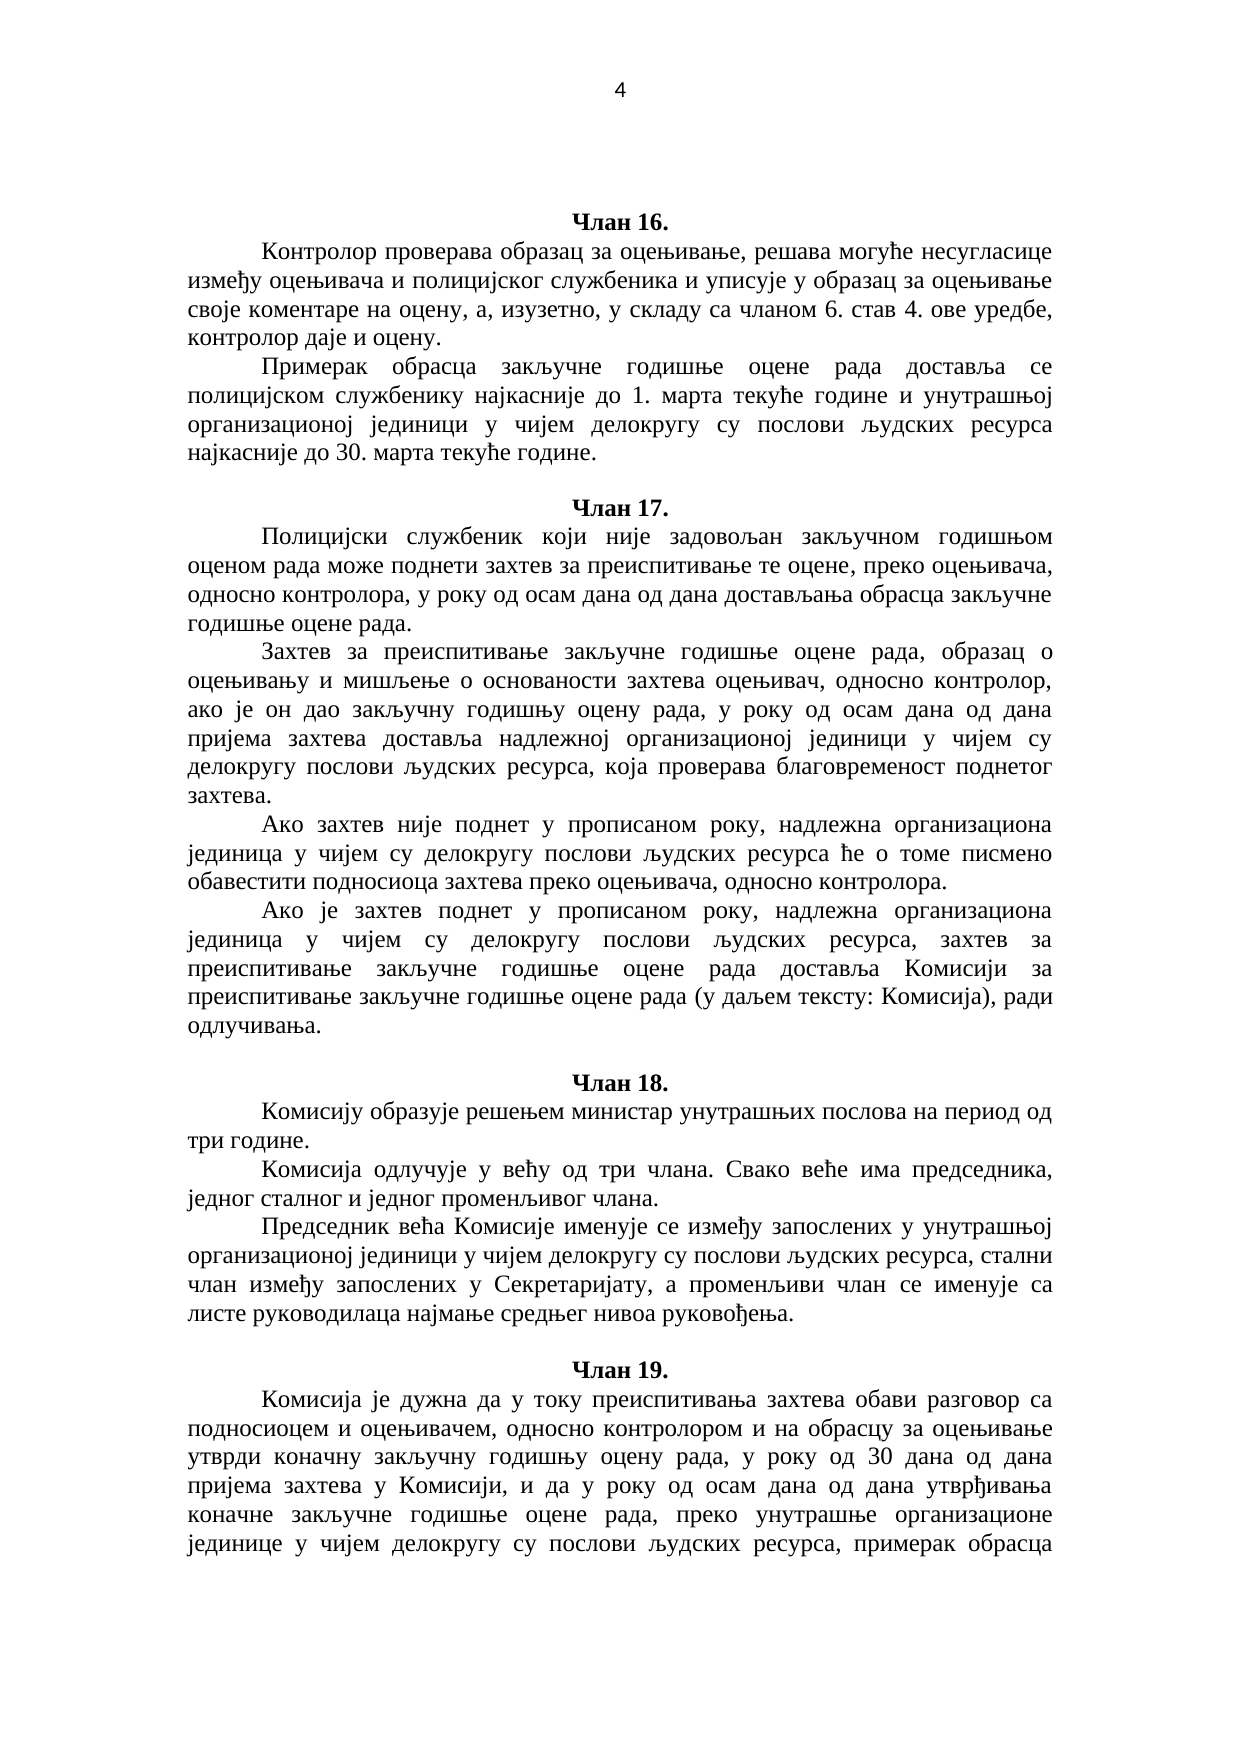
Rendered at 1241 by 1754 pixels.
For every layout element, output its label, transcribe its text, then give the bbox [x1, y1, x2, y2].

text Члан 16. [187, 207, 1053, 236]
text Комисија одлучује у већу од три члана. Свако веће има председника, једног сталног и једног променљивог члана. [187, 1154, 1053, 1211]
text Ако је захтев поднет у прописаном року, надлежна организациона јединица у чијем су делокругу послови људских ресурса, захтев за преиспитивање закључне годишње оцене рада доставља Комисији за преиспитивање закључне годишње оцене рада (у даљем тексту: Комисија), ради одлучивања. [187, 895, 1053, 1039]
text Комисију образује решењем министар унутрашњих послова на период од три године. [187, 1096, 1053, 1154]
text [187, 1384, 1053, 1556]
text Захтев за преиспитивање закључне годишње оцене рада, образац о оцењивању и мишљење о основаности захтева оцењивач, односно контролор, ако је он дао закључну годишњу оцену рада, у року од осам дана од дана пријема захтева доставља надлежној организационој јединици у чијем су делокругу послови људских ресурса, која проверава благовременост поднетог захтева. [187, 636, 1053, 809]
text Контролор проверава образац за оцењивање, решава могуће несугласице између оцењивача и полицијског службеника и уписује у образац за оцењивање своје коментаре на оцену, а, изузетно, у складу са чланом 6. став 4. ове уредбе, контролор даје и оцену. [187, 236, 1053, 351]
text Члан 17. [187, 493, 1053, 521]
text Члан 19. [187, 1355, 1053, 1384]
text Члан 18. [187, 1068, 1053, 1096]
text Полицијски службеник који није задовољан закључном годишњом оценом рада може поднети захтев за преиспитивање те оцене, преко оцењивача, односно контролора, у року од осам дана од дана достављања обрасца закључне годишње оцене рада. [187, 521, 1053, 636]
text Примерак обрасца закључне годишње оцене рада доставља се полицијском службенику најкасније до 1. марта текуће године и унутрашњој организационој јединици у чијем делокругу су послови људских ресурса најкасније до 30. марта текуће године. [187, 351, 1053, 466]
text Председник већа Комисије именује се између запослених у унутрашњој организационој јединици у чијем делокругу су послови људских ресурса, стални члан између запослених у Секретаријату, а променљиви члан се именује са листе руководилаца најмање средњег нивоа руковођења. [187, 1211, 1053, 1326]
text Ако захтев није поднет у прописаном року, надлежна организациона јединица у чијем су делокругу послови људских ресурса ће о томе писмено обавестити подносиоца захтева преко оцењивача, односно контролора. [187, 809, 1053, 895]
